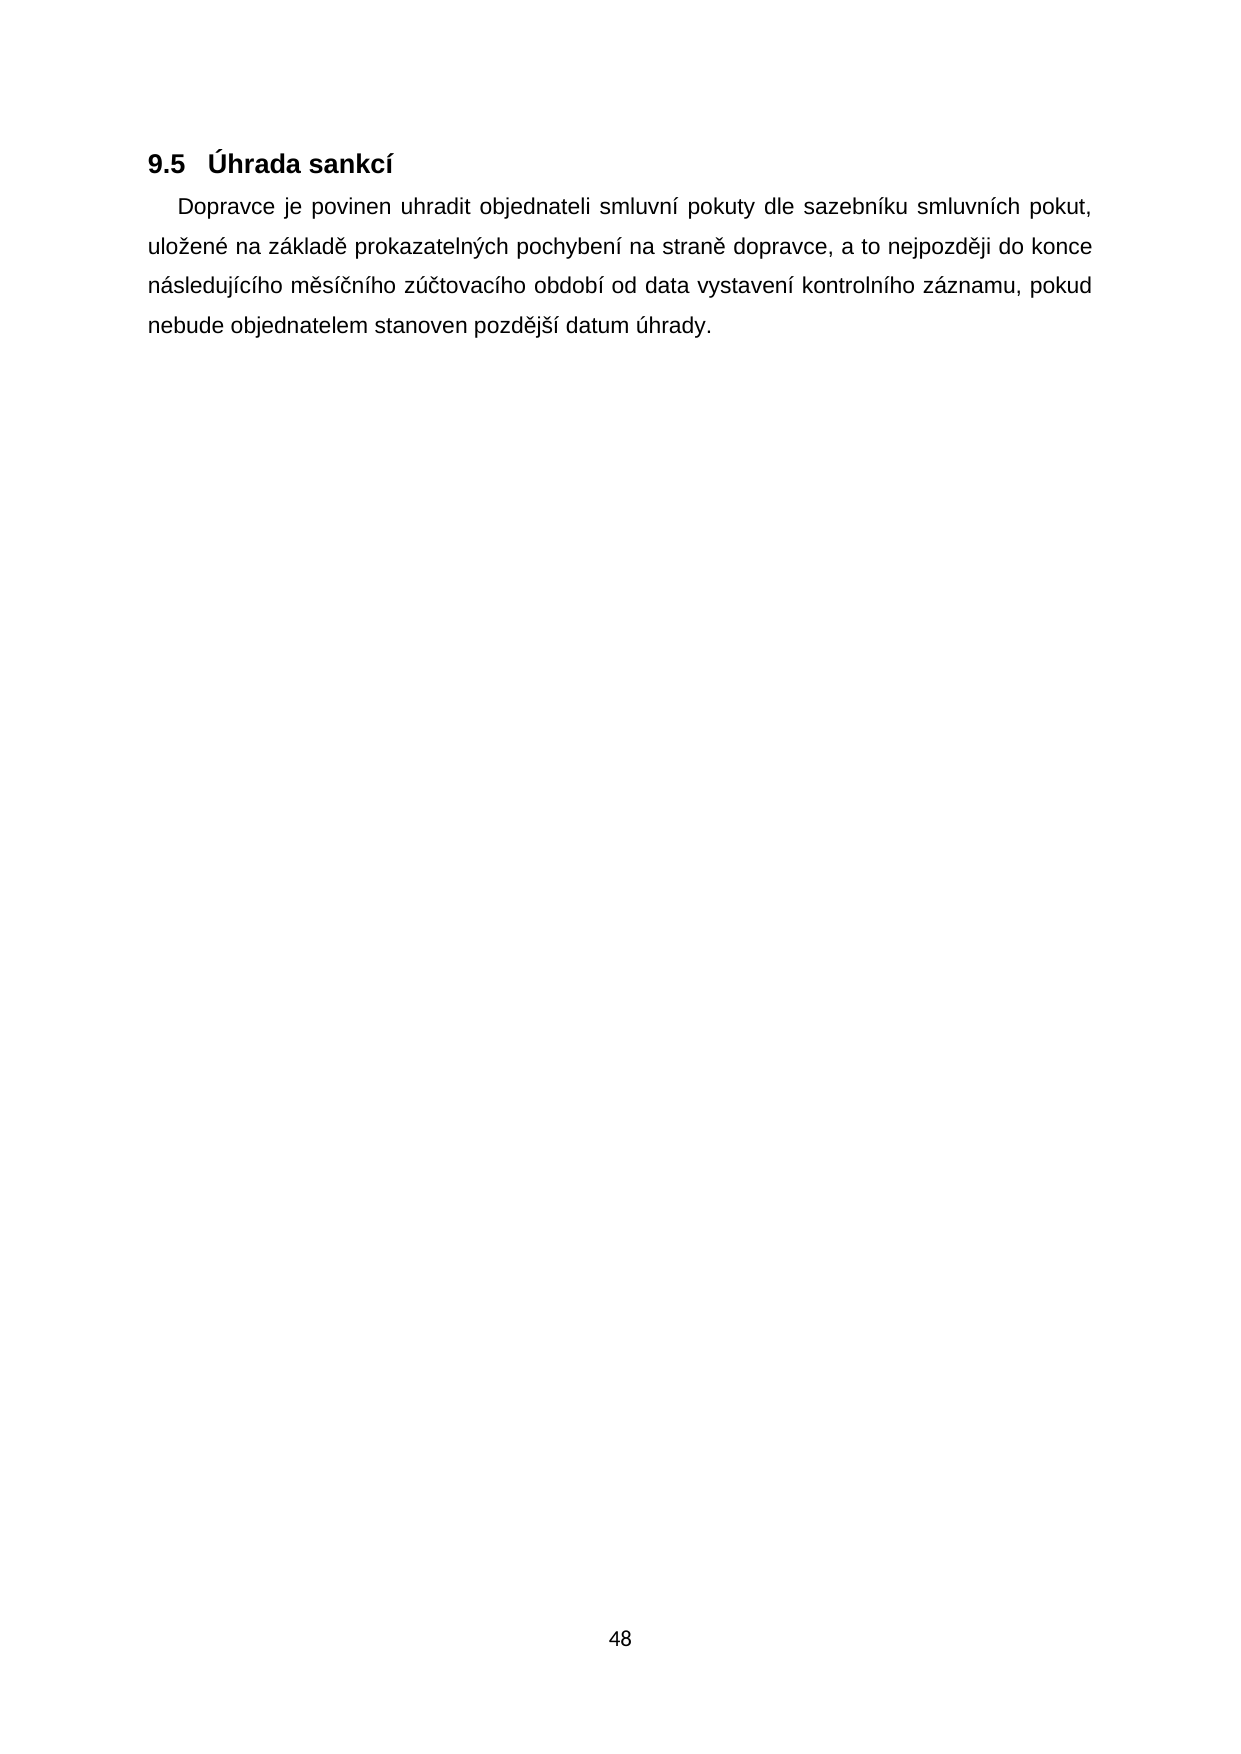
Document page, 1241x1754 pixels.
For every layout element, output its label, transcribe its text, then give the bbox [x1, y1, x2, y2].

text Dopravce je povinen uhradit objednateli smluvní pokuty dle sazebníku smluvních pokut, uložené na základě prokazatelných pochybení na straně dopravce, a to nejpozději do konce následujícího měsíčního zúčtovacího období od data vystavení kontrolního záznamu, pokud nebude objednatelem stanoven pozdější datum úhrady. [148, 193, 1093, 338]
subtitle Úhrada sankcí [148, 148, 1093, 179]
